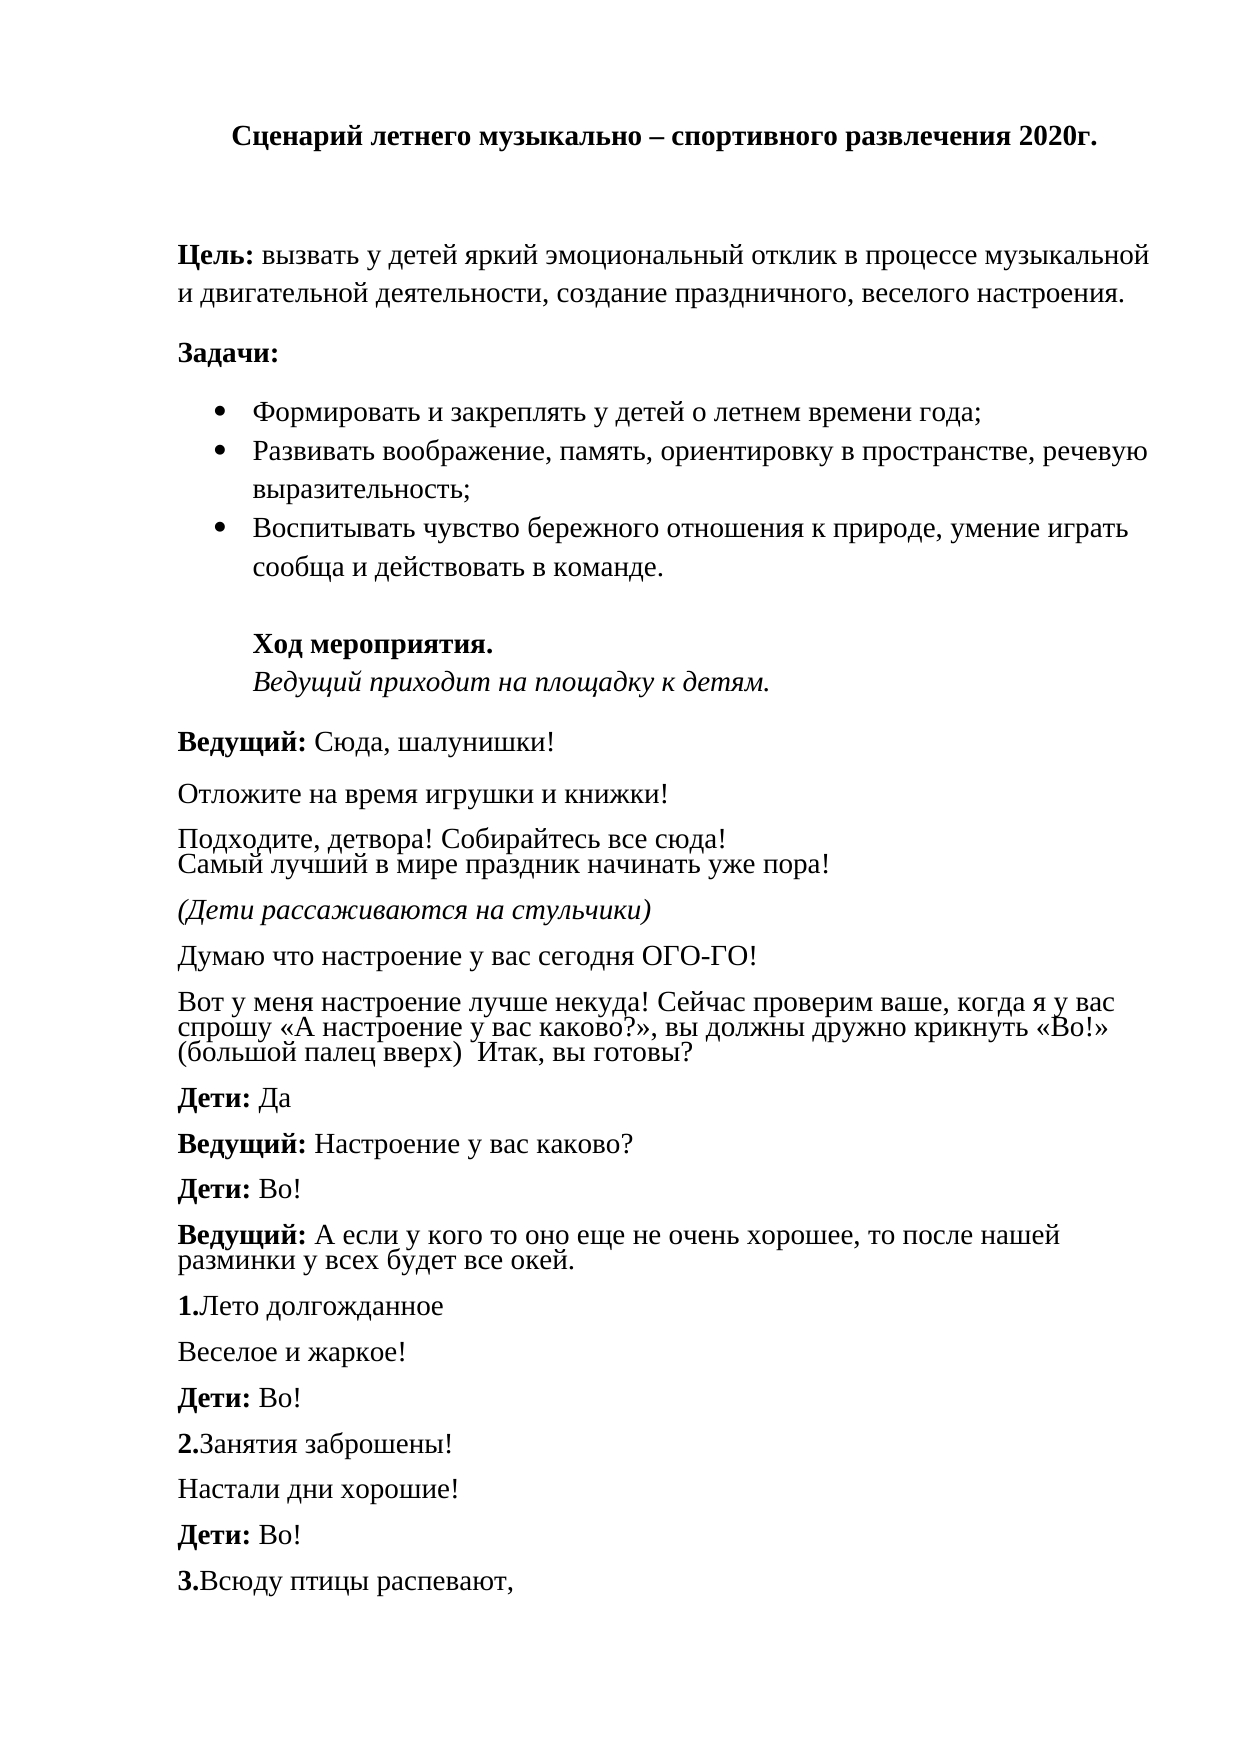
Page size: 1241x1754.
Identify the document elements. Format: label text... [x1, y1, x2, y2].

text Подходите, детвора! Собирайтесь все сюда! Самый лучший в мире праздник начинать уже пора! [177, 829, 1152, 879]
text Задачи: [177, 335, 1152, 368]
text Дети: Да [177, 1087, 1152, 1112]
text Цель: вызвать у детей яркий эмоциональный отклик в процессе музыкальной и двигательной деятельности, создание праздничного, веселого настроения. [177, 237, 1152, 309]
text Дети: Во! [194, 1179, 1152, 1204]
list Воспитывать чувство бережного отношения к природе, умение играть сообща и действовать в команде. [215, 510, 1152, 582]
text Думаю что настроение у вас сегодня ОГО-ГО! [194, 946, 1152, 971]
text Ведущий: Настроение у вас каково? [177, 1133, 1152, 1158]
text Настали дни хорошие! [177, 1479, 1152, 1504]
list Формировать и закреплять у детей о летнем времени года; [215, 394, 1152, 428]
text 3.Всюду птицы распевают, [177, 1571, 1152, 1596]
text 1.Лето долгожданное [177, 1296, 1152, 1321]
text Веселое и жаркое! [177, 1341, 1152, 1366]
text Отложите на время игрушки и книжки! [177, 783, 1152, 808]
text Ведущий: Сюда, шалунишки! [177, 724, 1152, 757]
text Вот у меня настроение лучше некуда! Сейчас проверим ваше, когда я у вас спрошу «А настроение у вас каково?», вы должны дружно крикнуть «Во!» (большой палец вверх) Итак, вы готовы? [177, 991, 1152, 1066]
text Дети: Во! [194, 1525, 1152, 1550]
text Ведущий: А если у кого то оно еще не очень хорошее, то после нашей разминки у всех будет все окей. [177, 1225, 1152, 1275]
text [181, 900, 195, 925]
text (Дети рассаживаются на стульчики) [201, 900, 1152, 925]
text 2.Занятия заброшены! [177, 1433, 1152, 1458]
list Ход мероприятия. [252, 626, 1152, 659]
text Дети: Во! [177, 1387, 1152, 1412]
text Сценарий летнего музыкально – спортивного развлечения 2020г. [177, 118, 1152, 152]
list Развивать воображение, память, ориентировку в пространстве, речевую выразительность; [215, 433, 1152, 505]
list Ведущий приходит на площадку к детям. [252, 664, 1152, 698]
